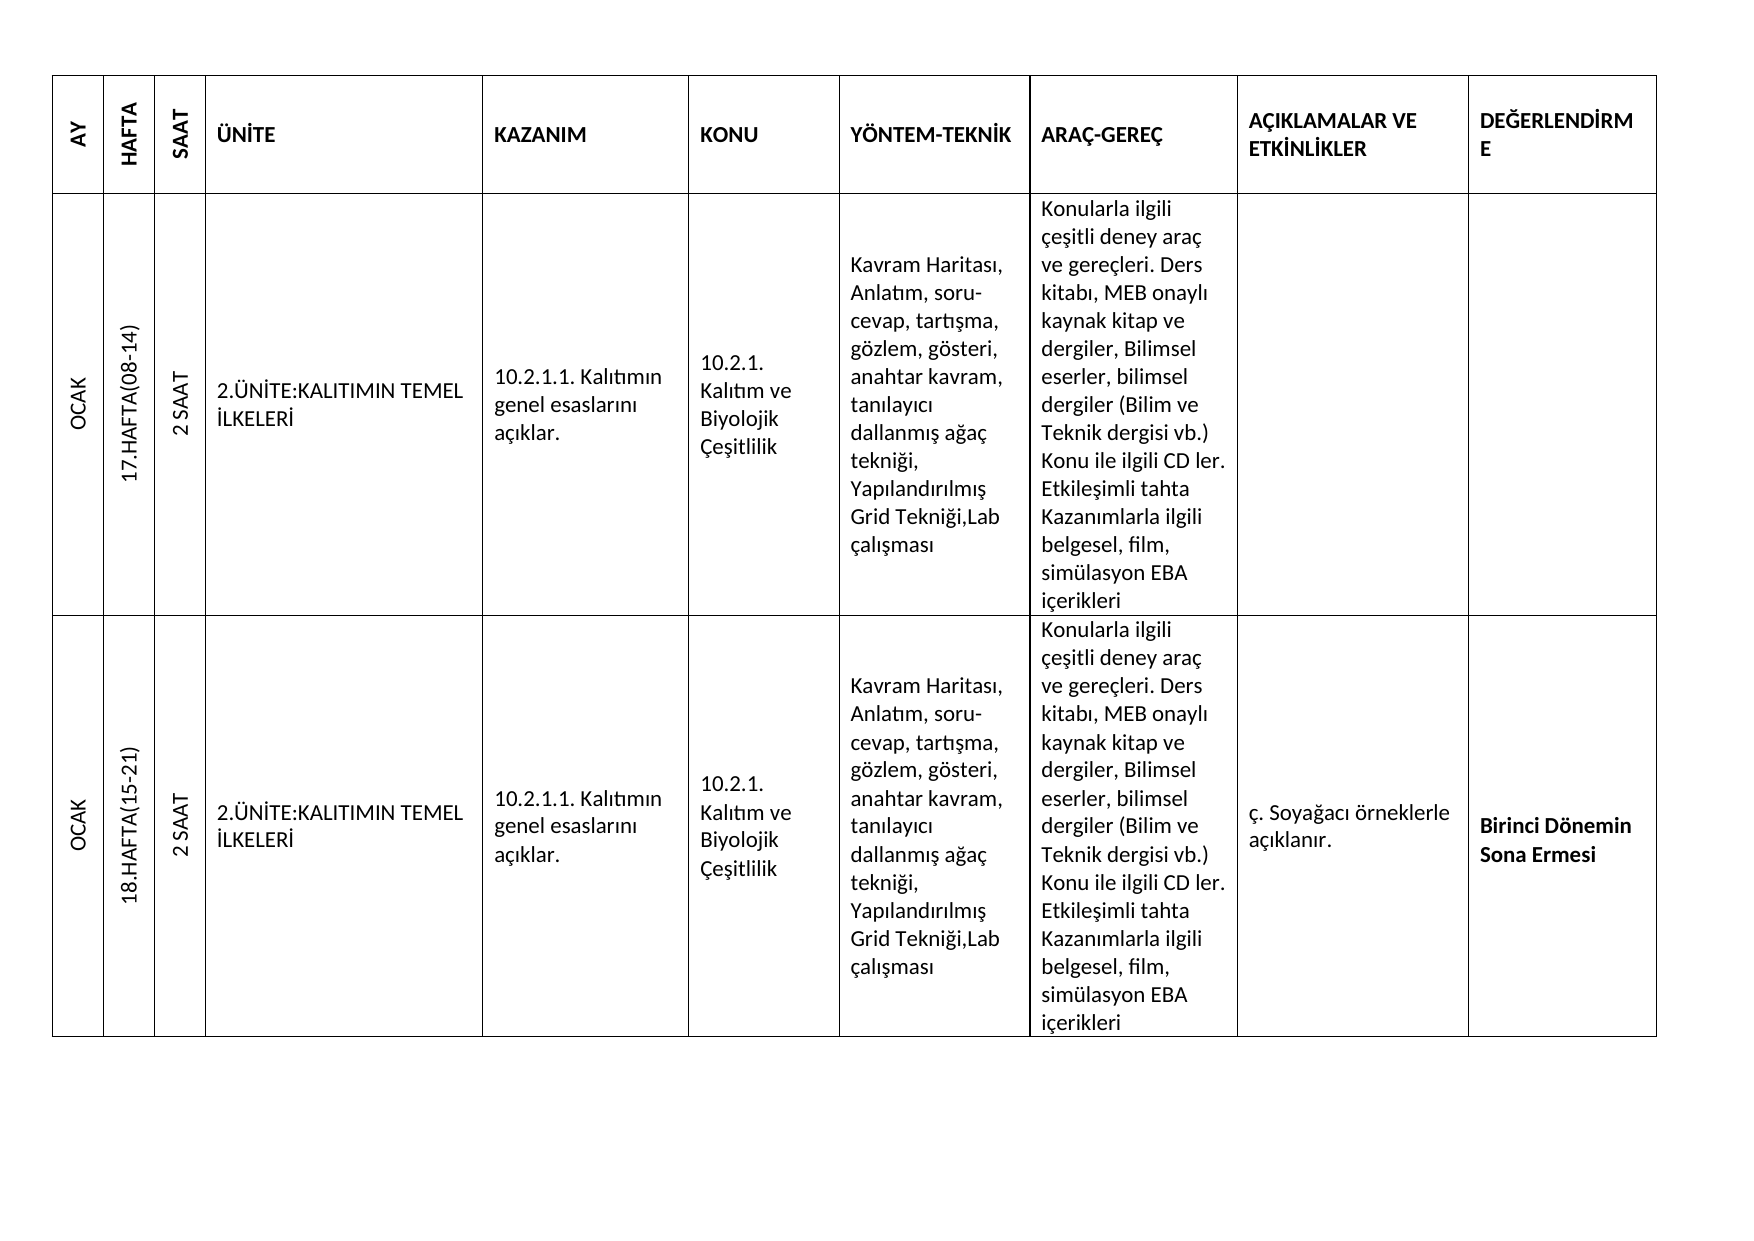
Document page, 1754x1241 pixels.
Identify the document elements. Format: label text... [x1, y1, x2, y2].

table_header ARAÇ-GEREÇ [1031, 76, 1237, 193]
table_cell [1031, 616, 1237, 1036]
table_cell 2 SAAT [155, 194, 205, 614]
table_header SAAT [155, 76, 205, 193]
table_cell 10.2.1. Kalıtım ve Biyolojik Çeşitlilik [689, 194, 839, 614]
table_cell 2 SAAT [155, 616, 205, 1036]
table_cell 2.ÜNİTE:KALITIMIN TEMEL İLKELERİ [206, 194, 482, 614]
table_header DEĞERLENDİRME [1469, 76, 1656, 193]
table_cell 2.ÜNİTE:KALITIMIN TEMEL İLKELERİ [206, 616, 482, 1036]
table_header ÜNİTE [206, 76, 482, 193]
table_cell OCAK [53, 194, 103, 614]
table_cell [483, 194, 688, 614]
table_header HAFTA [104, 76, 154, 193]
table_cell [1031, 194, 1237, 614]
table_cell OCAK [53, 616, 103, 1036]
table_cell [840, 616, 1029, 1036]
table_header YÖNTEM-TEKNİK [840, 76, 1029, 193]
table_cell 10.2.1. Kalıtım ve Biyolojik Çeşitlilik [689, 616, 839, 1036]
table_cell ç. Soyağacı örneklerle açıklanır. [1238, 616, 1468, 1036]
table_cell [483, 616, 688, 1036]
table_cell [1469, 194, 1656, 614]
table_header AY [53, 76, 103, 193]
table_cell Birinci Dönemin Sona Ermesi [1469, 616, 1656, 1036]
table_cell 17.HAFTA(08-14) [104, 194, 154, 614]
table_header KAZANIM [483, 76, 688, 193]
table_header AÇIKLAMALAR VE ETKİNLİKLER [1238, 76, 1468, 193]
table_header KONU [689, 76, 839, 193]
table_cell 18.HAFTA(15-21) [104, 616, 154, 1036]
table_cell [1238, 194, 1468, 614]
